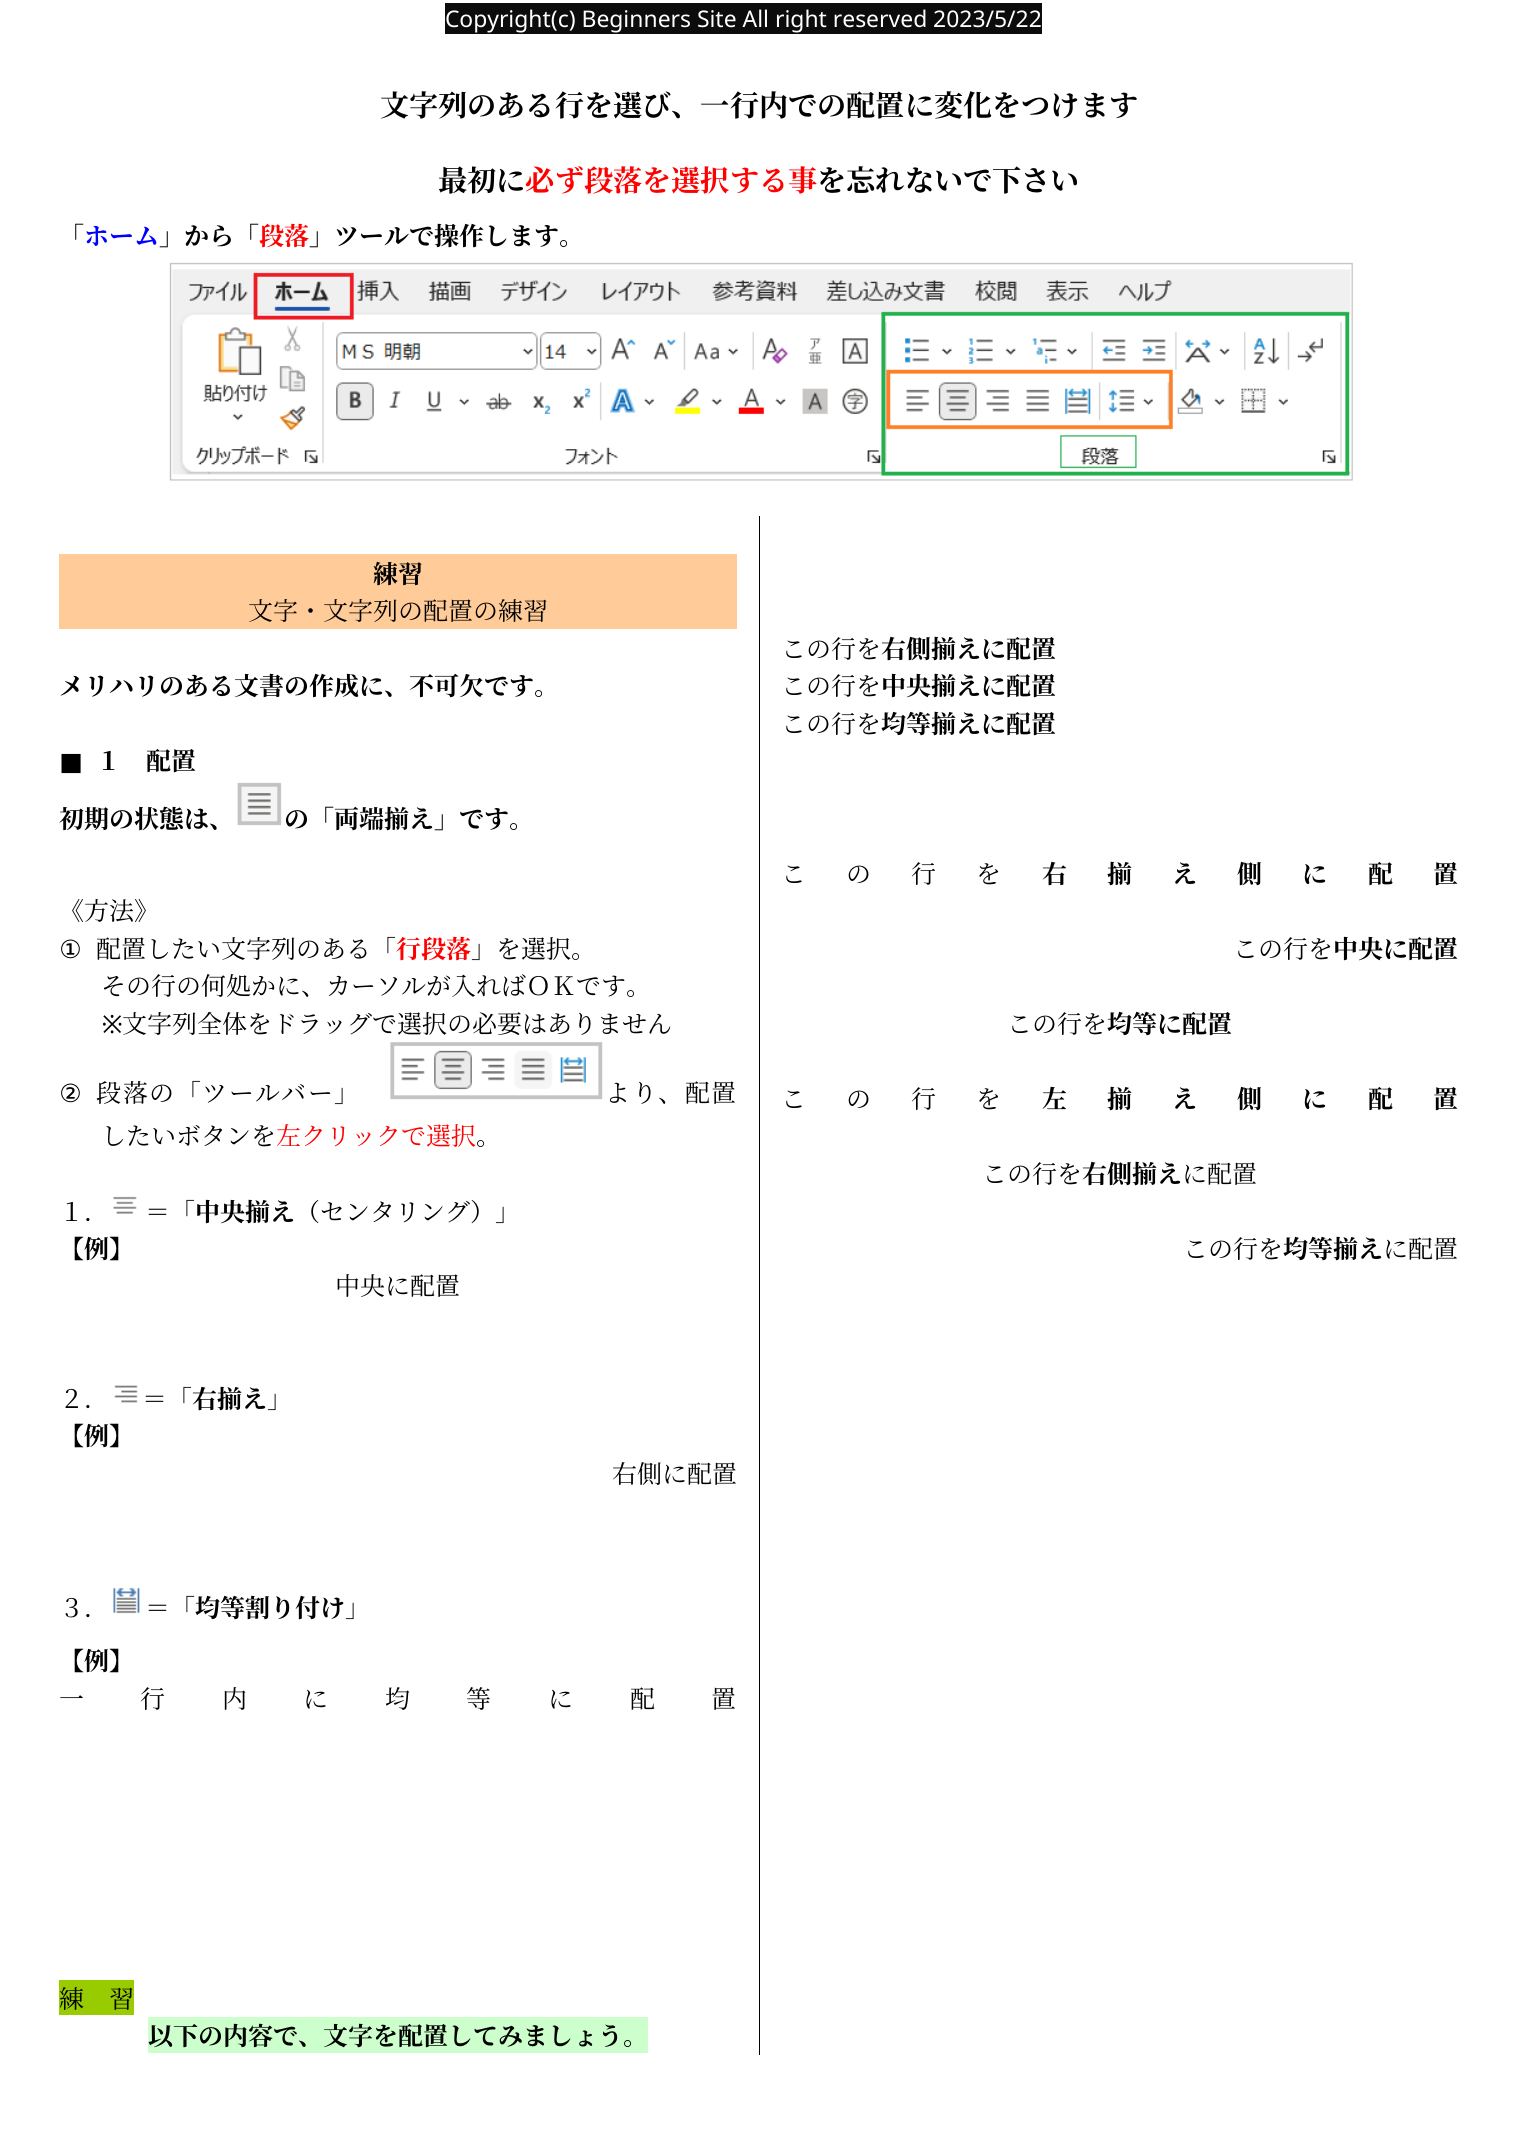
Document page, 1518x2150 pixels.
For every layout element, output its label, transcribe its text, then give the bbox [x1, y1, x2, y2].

picture [109, 1379, 142, 1409]
text 文字列のある行を選び、一行内での配置に変化をつけます [59, 66, 1459, 141]
text この行を左揃え側に配置 [781, 1079, 1459, 1116]
picture [109, 1582, 145, 1618]
text この行を右側揃えに配置 [781, 1154, 1459, 1191]
text この行を均等揃えに配置 [781, 1229, 1459, 1266]
picture [109, 1191, 145, 1222]
text この行を均等揃えに配置 [781, 704, 1459, 741]
list 段落の「ツールバー」 より、配置したいボタンを左クリックで選択。 [59, 1041, 737, 1154]
list 配置したい文字列のある「行段落」を選択。 その行の何処かに、カーソルが入ればＯＫです。 ※文字列全体をドラッグで選択の必要はありません [59, 929, 737, 1041]
text 《方法》 [59, 891, 737, 929]
text この行を均等に配置 [781, 1004, 1459, 1041]
list １ 配置 [59, 741, 737, 779]
text 練 習 [59, 1979, 737, 2016]
text メリハリのある文書の作成に、不可欠です。 [59, 666, 737, 704]
text 文字・文字列の配置の練習 [59, 591, 737, 629]
text 最初に必ず段落を選択する事を忘れないで下さい [59, 141, 1459, 216]
picture [388, 1041, 606, 1103]
text １．＝「中央揃え（センタリング）」 [59, 1191, 737, 1229]
text この行を中央に配置 [781, 929, 1459, 966]
picture [234, 778, 284, 829]
text 【例】 [59, 1641, 737, 1679]
text 一行内に均等に配置 [59, 1679, 737, 1716]
text この行を右側揃えに配置 [781, 629, 1459, 666]
text 【例】 [59, 1229, 737, 1266]
text この行を右揃え側に配置 [781, 854, 1459, 891]
text 初期の状態は、の「両端揃え」です。 [59, 779, 737, 854]
text 「ホーム」から「段落」ツールで操作します。 [59, 216, 1459, 254]
text この行を中央揃えに配置 [781, 666, 1459, 704]
text 中央に配置 [59, 1266, 737, 1304]
text 右側に配置 [59, 1454, 737, 1491]
picture [155, 253, 1363, 487]
text ３．＝「均等割り付け」 [59, 1566, 737, 1641]
text 練習 [59, 554, 737, 591]
text 【例】 [59, 1416, 737, 1454]
text ２．＝「右揃え」 [59, 1379, 737, 1416]
text 以下の内容で、文字を配置してみましょう。 [59, 2016, 737, 2054]
